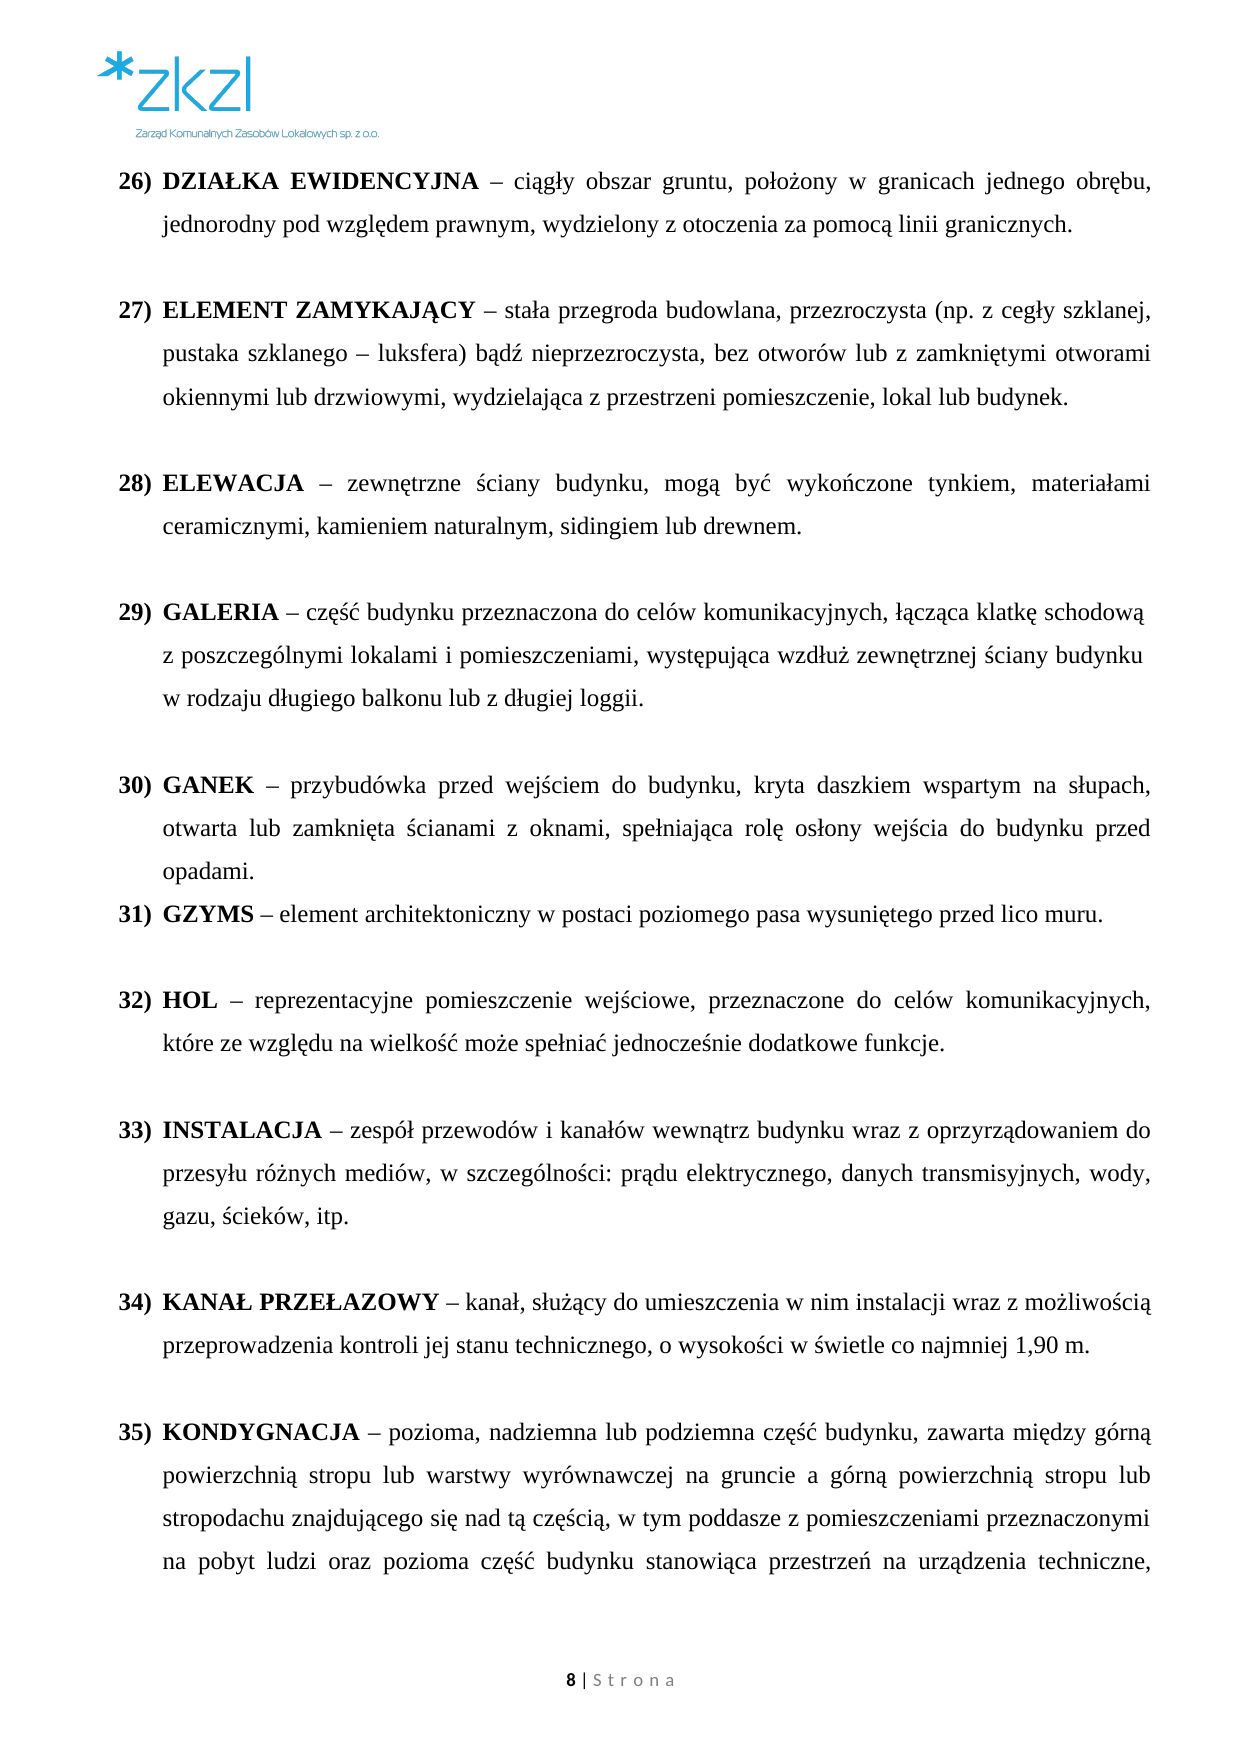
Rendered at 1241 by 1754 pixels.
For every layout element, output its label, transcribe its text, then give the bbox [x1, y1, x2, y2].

list DZIAŁKA EWIDENCYJNA – ciągły obszar gruntu, położony w granicach jednego obrębu, jednorodny pod względem prawnym, wydzielony z otoczenia za pomocą linii granicznych. [118, 166, 1152, 238]
list ELEMENT ZAMYKAJĄCY – stała przegroda budowlana, przezroczysta (np. z cegły szklanej, pustaka szklanego – luksfera) bądź nieprzezroczysta, bez otworów lub z zamkniętymi otworami okiennymi lub drzwiowymi, wydzielająca z przestrzeni pomieszczenie, lokal lub budynek. [118, 295, 1152, 410]
list HOL – reprezentacyjne pomieszczenie wejściowe, przeznaczone do celów komunikacyjnych, które ze względu na wielkość może spełniać jednocześnie dodatkowe funkcje. [118, 985, 1152, 1057]
list KANAŁ PRZEŁAZOWY – kanał, służący do umieszczenia w nim instalacji wraz z możliwością przeprowadzenia kontroli jej stanu technicznego, o wysokości w świetle co najmniej 1,90 m. [118, 1287, 1152, 1359]
list GZYMS – element architektoniczny w postaci poziomego pasa wysuniętego przed lico muru. [118, 899, 1152, 928]
picture [88, 29, 387, 166]
list ELEWACJA – zewnętrzne ściany budynku, mogą być wykończone tynkiem, materiałami ceramicznymi, kamieniem naturalnym, sidingiem lub drewnem. [118, 468, 1152, 540]
list GALERIA – część budynku przeznaczona do celów komunikacyjnych, łącząca klatkę schodową z poszczególnymi lokalami i pomieszczeniami, występująca wzdłuż zewnętrznej ściany budynku w rodzaju długiego balkonu lub z długiej loggii. [118, 597, 1152, 712]
list INSTALACJA – zespół przewodów i kanałów wewnątrz budynku wraz z oprzyrządowaniem do przesyłu różnych mediów, w szczególności: prądu elektrycznego, danych transmisyjnych, wody, gazu, ścieków, itp. [118, 1115, 1152, 1230]
list GANEK – przybudówka przed wejściem do budynku, kryta daszkiem wspartym na słupach, otwarta lub zamknięta ścianami z oknami, spełniająca rolę osłony wejścia do budynku przed opadami. [118, 770, 1152, 885]
